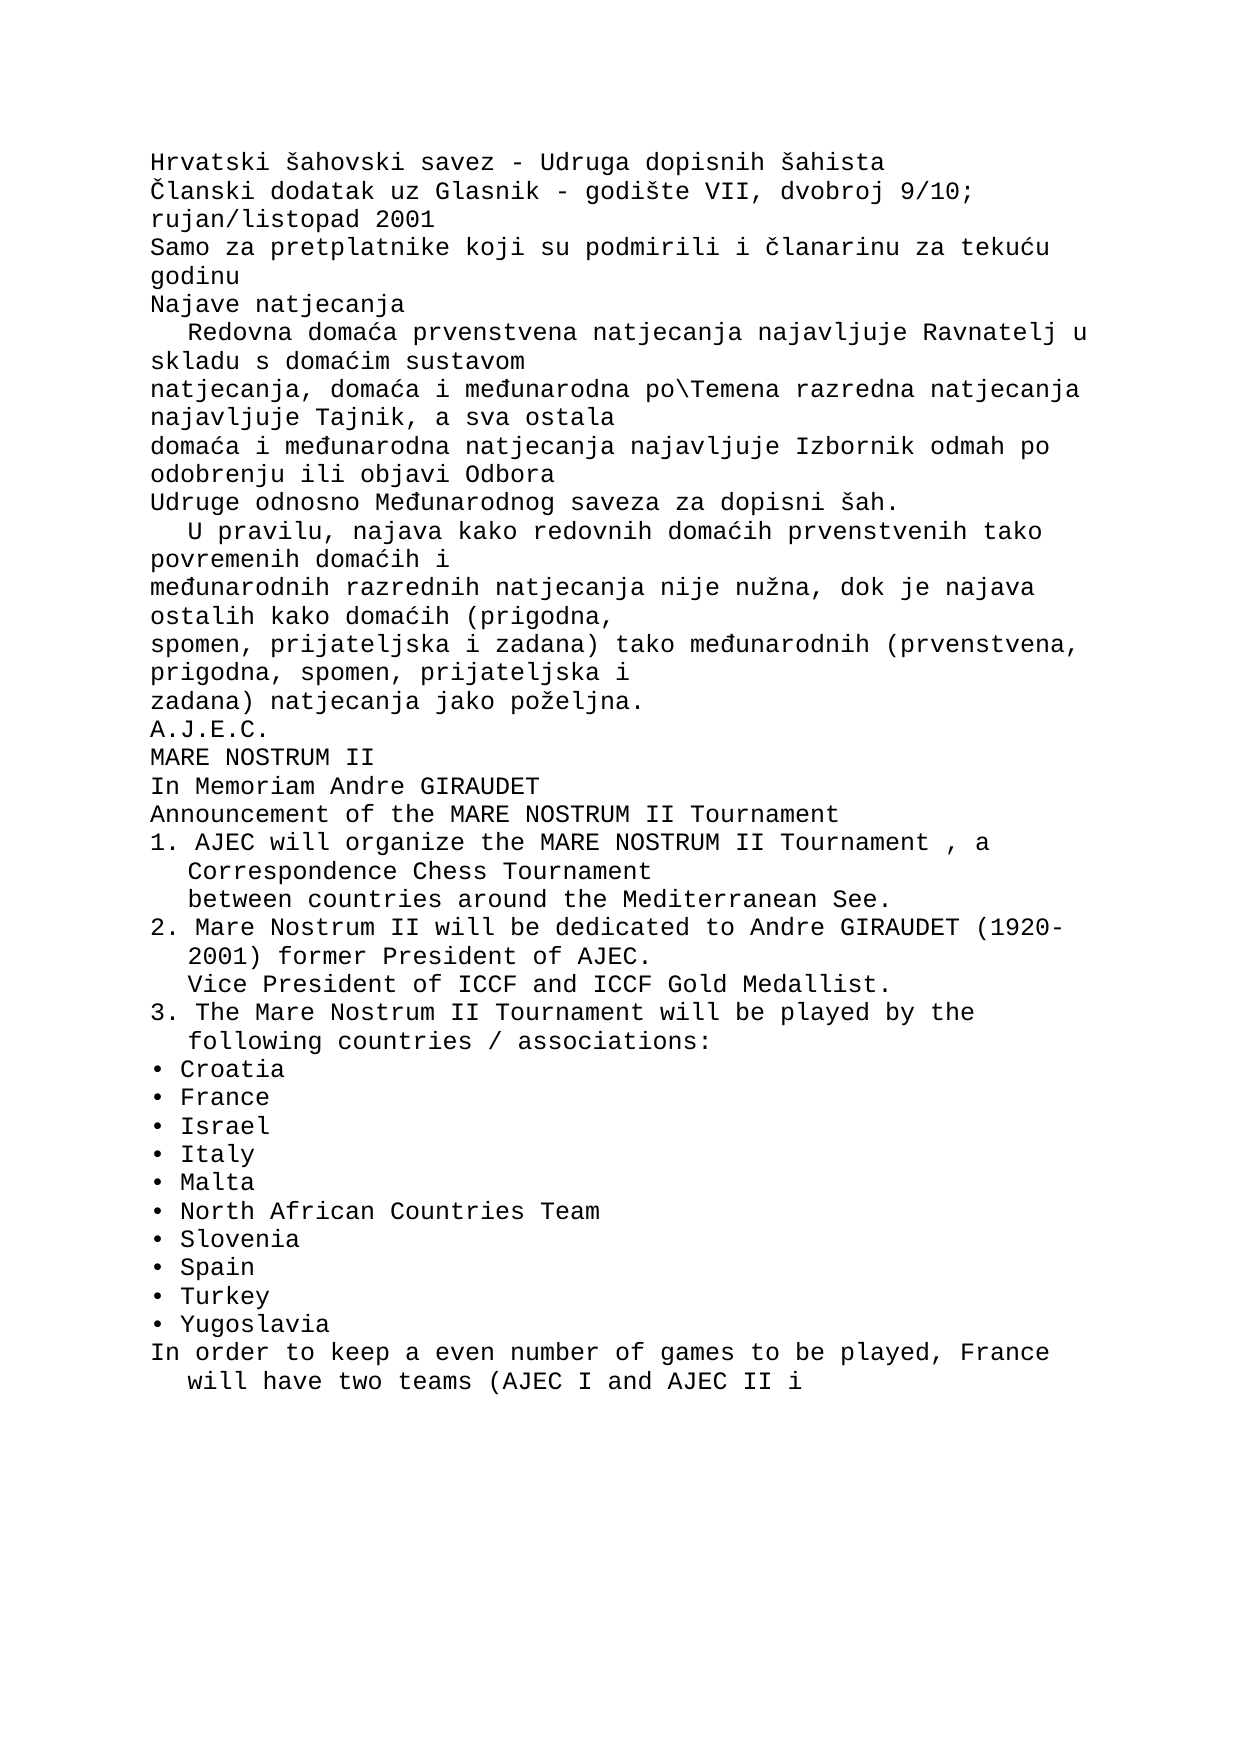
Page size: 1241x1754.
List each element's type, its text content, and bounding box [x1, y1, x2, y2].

text In order to keep a even number of games to be played, France will have two teams (AJEC I and AJEC II i [150, 1340, 1090, 1397]
text U pravilu, najava kako redovnih domaćih prvenstvenih tako povremenih domaćih i međunarodnih razrednih natjecanja nije nužna, dok je najava ostalih kako domaćih (prigodna, spomen, prijateljska i zadana) tako međunarodnih (prvenstvena, prigodna, spomen, prijateljska i zadana) natjecanja jako poželjna. [150, 518, 1090, 717]
text • Turkey [150, 1283, 1090, 1312]
text • Croatia [150, 1057, 1090, 1085]
text A.J.E.C. [150, 717, 1090, 745]
text MARE NOSTRUM II In Memoriam Andre GIRAUDET Announcement of the MARE NOSTRUM II Tournament [150, 745, 1090, 830]
text • Slovenia [150, 1227, 1090, 1255]
text • Israel [150, 1113, 1090, 1142]
text Hrvatski šahovski savez - Udruga dopisnih šahista Članski dodatak uz Glasnik - godište VII, dvobroj 9/10; rujan/listopad 2001 Samo za pretplatnike koji su podmirili i članarinu za tekuću godinu [150, 150, 1090, 292]
text • Italy [150, 1142, 1090, 1170]
text Redovna domaća prvenstvena natjecanja najavljuje Ravnatelj u skladu s domaćim sustavom natjecanja, domaća i međunarodna po\Temena razredna natjecanja najavljuje Tajnik, a sva ostala domaća i međunarodna natjecanja najavljuje Izbornik odmah po odobrenju ili objavi Odbora Udruge odnosno Međunarodnog saveza za dopisni šah. [150, 320, 1090, 518]
text • France [150, 1085, 1090, 1113]
text • Spain [150, 1255, 1090, 1283]
text • Yugoslavia [150, 1312, 1090, 1340]
text 3. The Mare Nostrum II Tournament will be played by the following countries / associations: [150, 1000, 1090, 1057]
text 1. AJEC will organize the MARE NOSTRUM II Tournament , a Correspondence Chess Tournament between countries around the Mediterranean See. [150, 830, 1090, 915]
text 2. Mare Nostrum II will be dedicated to Andre GIRAUDET (1920- 2001) former President of AJEC. Vice President of ICCF and ICCF Gold Medallist. [150, 915, 1090, 1000]
text • North African Countries Team [150, 1198, 1090, 1227]
text Najave natjecanja [150, 292, 1090, 320]
text • Malta [150, 1170, 1090, 1198]
